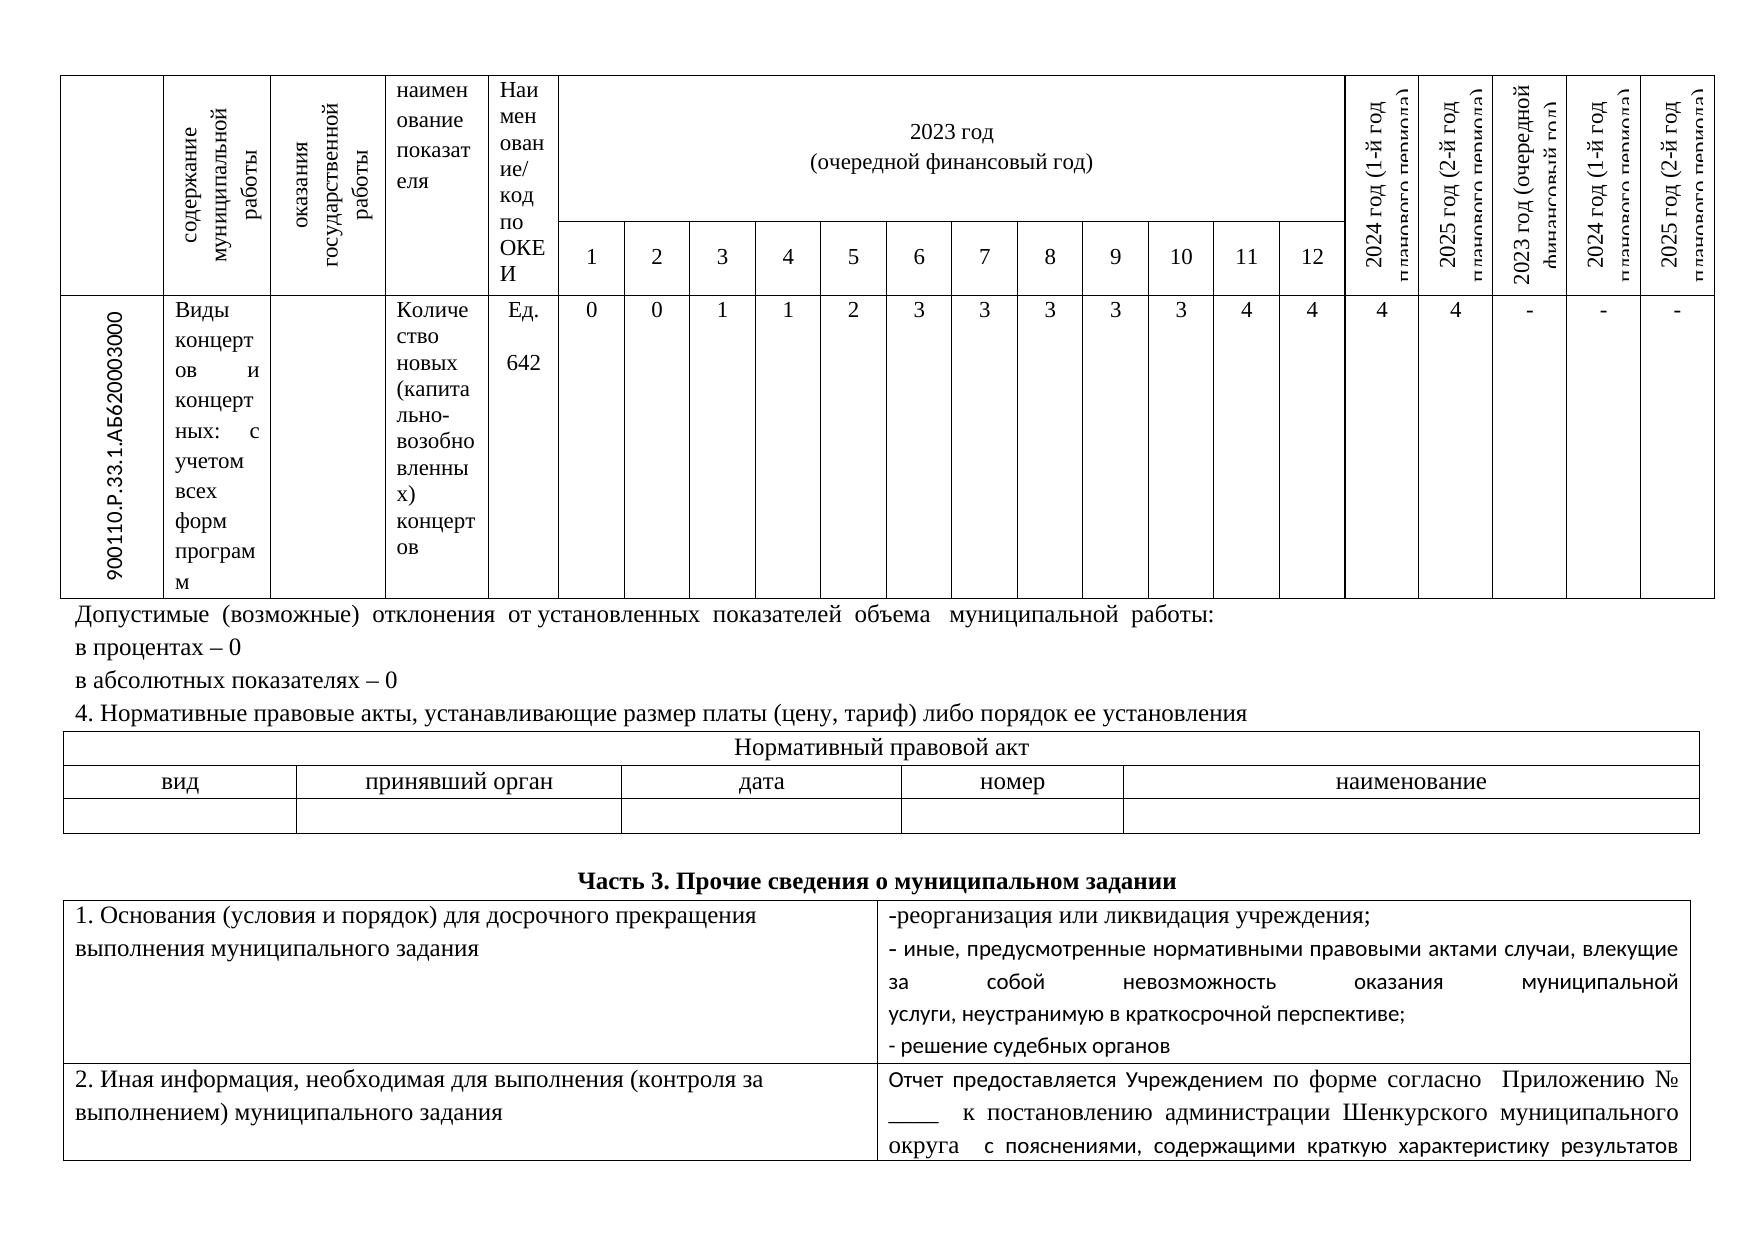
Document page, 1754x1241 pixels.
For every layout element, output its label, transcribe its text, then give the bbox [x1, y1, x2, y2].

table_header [61, 76, 163, 295]
table_cell 0 [625, 296, 689, 598]
table_cell 4 [756, 222, 820, 295]
text в абсолютных показателях – 0 [75, 665, 1679, 694]
table_cell номер [902, 766, 1123, 798]
table_cell 6 [887, 222, 951, 295]
table_cell Виды концертов и концертных: с учетом всех форм программ [164, 296, 270, 598]
table_cell 3 [1149, 296, 1213, 598]
table_cell 2024 год (1-й год планового периода) [1346, 76, 1418, 295]
table_cell 1 [756, 296, 820, 598]
table_cell 7 [952, 222, 1017, 295]
table_cell 3 [952, 296, 1017, 598]
table_cell [1124, 799, 1699, 832]
table_cell 11 [1214, 222, 1279, 295]
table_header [271, 76, 385, 295]
table_cell наименование показателя [386, 76, 488, 295]
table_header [164, 76, 270, 295]
table_cell 900110.Р.33.1.АБ620003000 [61, 296, 163, 598]
table_cell 5 [821, 222, 886, 295]
table_cell 2025 год (2-й год планового периода) [1419, 76, 1492, 295]
table_cell 4 [1346, 296, 1418, 598]
table_cell 12 [1280, 222, 1344, 295]
table_cell принявший орган [297, 766, 621, 798]
table_cell - [1567, 296, 1640, 598]
table_cell 3 [887, 296, 951, 598]
table_cell 3 [1018, 296, 1082, 598]
table_cell - [1493, 296, 1566, 598]
table_cell [64, 799, 296, 832]
table_cell дата [622, 766, 901, 798]
table_cell Наименование/ код по ОКЕИ [489, 76, 558, 295]
table_header 1. Основания (условия и порядок) для досрочного прекращения выполнения муниципального задания [64, 901, 877, 1063]
table_cell Количество новых (капитально-возобновленных) концертов [386, 296, 488, 598]
table_cell 2024 год (1-й год планового периода) [1567, 76, 1640, 295]
table_cell 1 [690, 296, 755, 598]
table_cell 4 [1419, 296, 1492, 598]
table_cell 2023 год (очередной финансовый год) [559, 76, 1344, 221]
text Допустимые (возможные) отклонения от установленных показателей объема муниципальной работы: [75, 599, 1679, 628]
table_cell вид [64, 766, 296, 798]
table_cell [902, 799, 1123, 832]
table_cell Ед. 642 [489, 296, 558, 598]
table_cell 2023 год (очередной финансовый год) [1493, 76, 1566, 295]
table_cell - [1641, 296, 1714, 598]
table_cell 3 [1083, 296, 1148, 598]
table_cell 8 [1018, 222, 1082, 295]
table_cell 2 [821, 296, 886, 598]
table_cell 2 [625, 222, 689, 295]
table_header -реорганизация или ликвидация учреждения; - иные, предусмотренные нормативными правовыми актами случаи, влекущие за собой невозможность оказания муниципальной услуги, неустранимую в краткосрочной перспективе; - решение судебных органов [878, 901, 1690, 1063]
table_header Нормативный правовой акт [64, 732, 1699, 765]
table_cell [64, 1064, 877, 1159]
table_cell 1 [559, 222, 624, 295]
table_cell 3 [690, 222, 755, 295]
table_cell 0 [559, 296, 624, 598]
table_cell 10 [1149, 222, 1213, 295]
table_cell [622, 799, 901, 832]
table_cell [878, 1064, 1690, 1159]
text в процентах – 0 [75, 632, 1679, 661]
table_cell 9 [1083, 222, 1148, 295]
table_cell [297, 799, 621, 832]
table_cell 2025 год (2-й год планового периода) [1641, 76, 1714, 295]
table_cell наименование [1124, 766, 1699, 798]
table_cell 4 [1214, 296, 1279, 598]
table_cell 4 [1280, 296, 1344, 598]
text 4. Нормативные правовые акты, устанавливающие размер платы (цену, тариф) либо порядок ее установления [75, 698, 1679, 727]
text Часть 3. Прочие сведения о муниципальном задании [75, 866, 1679, 895]
table_cell [271, 296, 385, 598]
